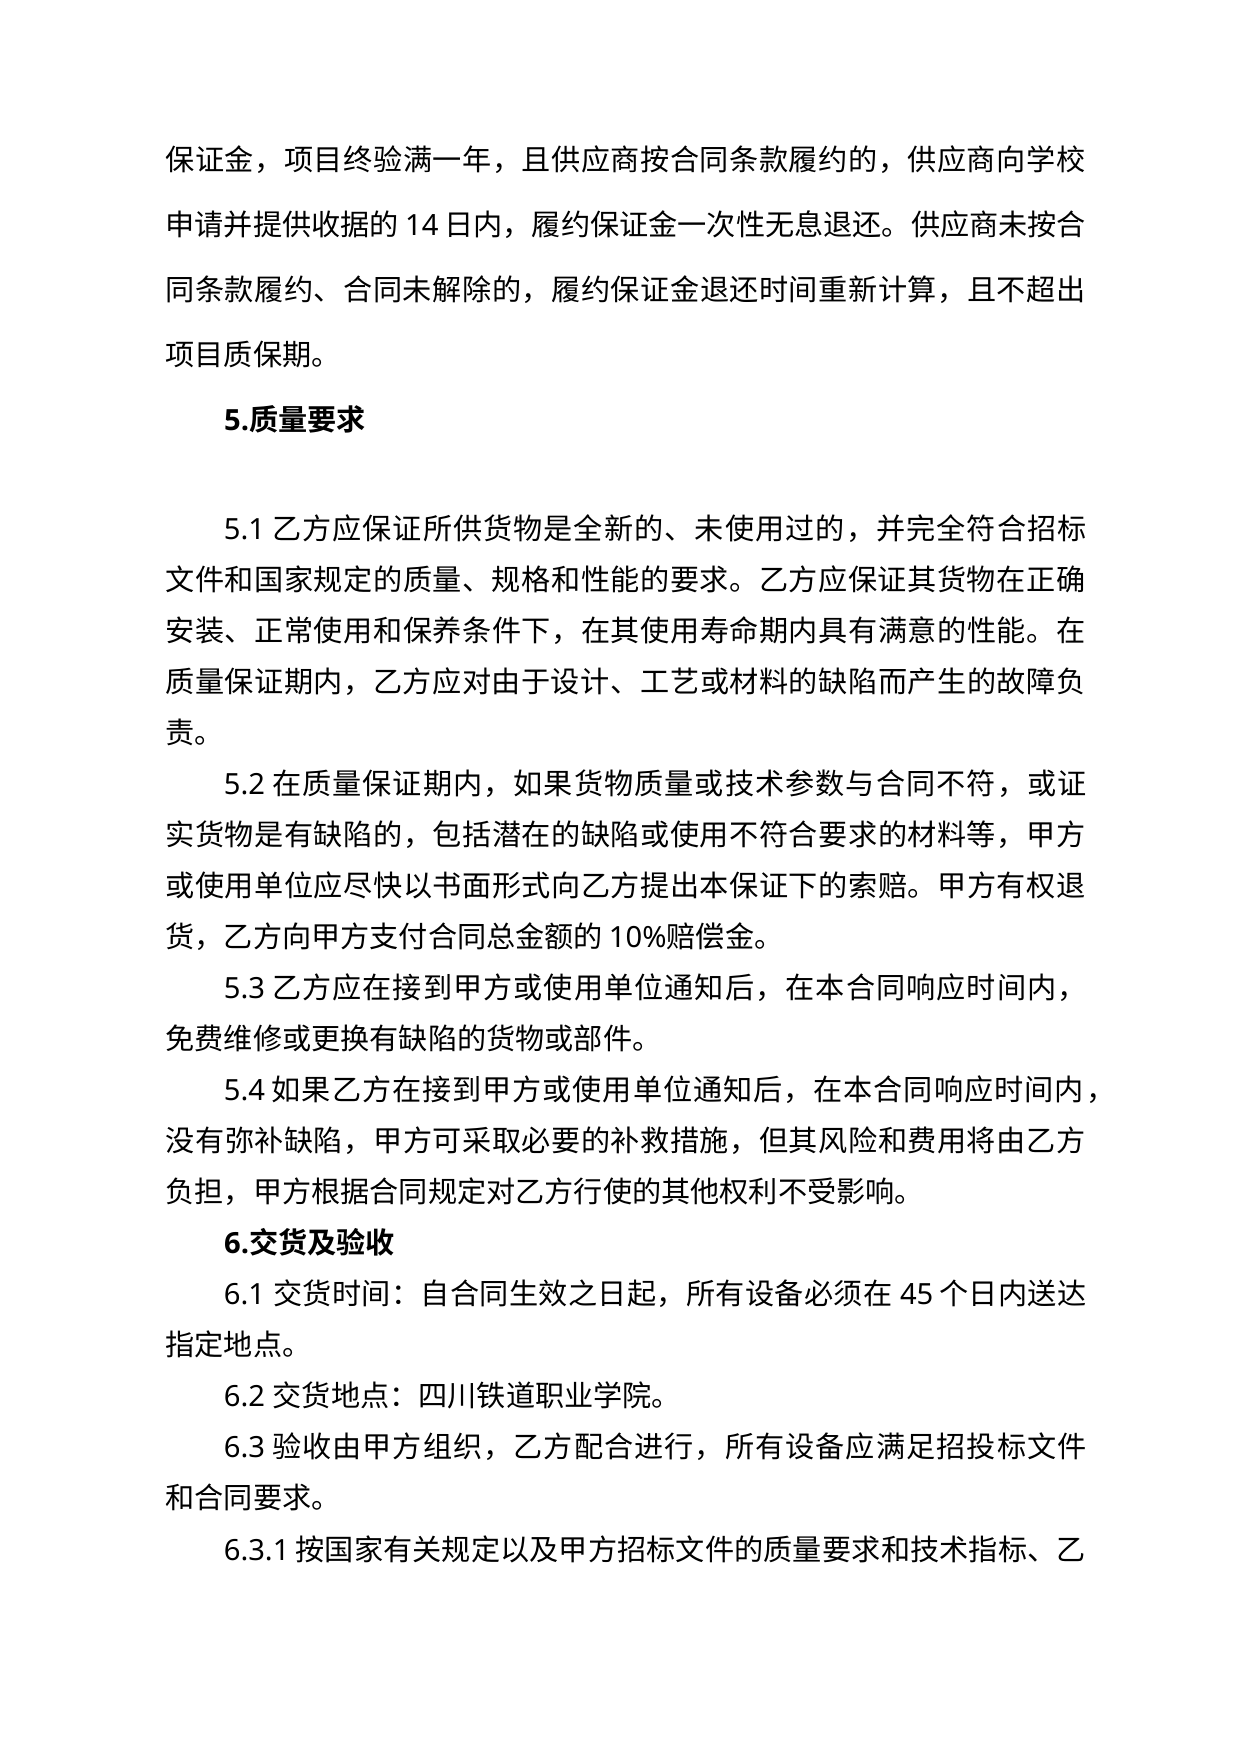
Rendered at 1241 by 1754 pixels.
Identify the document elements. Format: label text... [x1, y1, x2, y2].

text 6.2 交货地点：四川铁道职业学院。 [165, 1366, 1087, 1417]
text 5.1乙方应保证所供货物是全新的、未使用过的，并完全符合招标文件和国家规定的质量、规格和性能的要求。乙方应保证其货物在正确安装、正常使用和保养条件下，在其使用寿命期内具有满意的性能。在质量保证期内，乙方应对由于设计、工艺或材料的缺陷而产生的故障负责。 [165, 498, 1087, 753]
text 6.交货及验收 [165, 1213, 1087, 1264]
text 5.4如果乙方在接到甲方或使用单位通知后，在本合同响应时间内，没有弥补缺陷，甲方可采取必要的补救措施，但其风险和费用将由乙方负担，甲方根据合同规定对乙方行使的其他权利不受影响。 [165, 1060, 1087, 1213]
text 5.2在质量保证期内，如果货物质量或技术参数与合同不符，或证实货物是有缺陷的，包括潜在的缺陷或使用不符合要求的材料等，甲方或使用单位应尽快以书面形式向乙方提出本保证下的索赔。甲方有权退货，乙方向甲方支付合同总金额的10%赔偿金。 [165, 753, 1087, 958]
text 5.质量要求 [165, 385, 1087, 450]
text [165, 125, 1087, 385]
text 5.3乙方应在接到甲方或使用单位通知后，在本合同响应时间内，免费维修或更换有缺陷的货物或部件。 [165, 958, 1087, 1060]
text 6.3验收由甲方组织，乙方配合进行，所有设备应满足招投标文件和合同要求。 [165, 1417, 1087, 1519]
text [165, 1519, 1087, 1570]
text 6.1 交货时间：自合同生效之日起，所有设备必须在45个日内送达指定地点。 [165, 1264, 1087, 1366]
